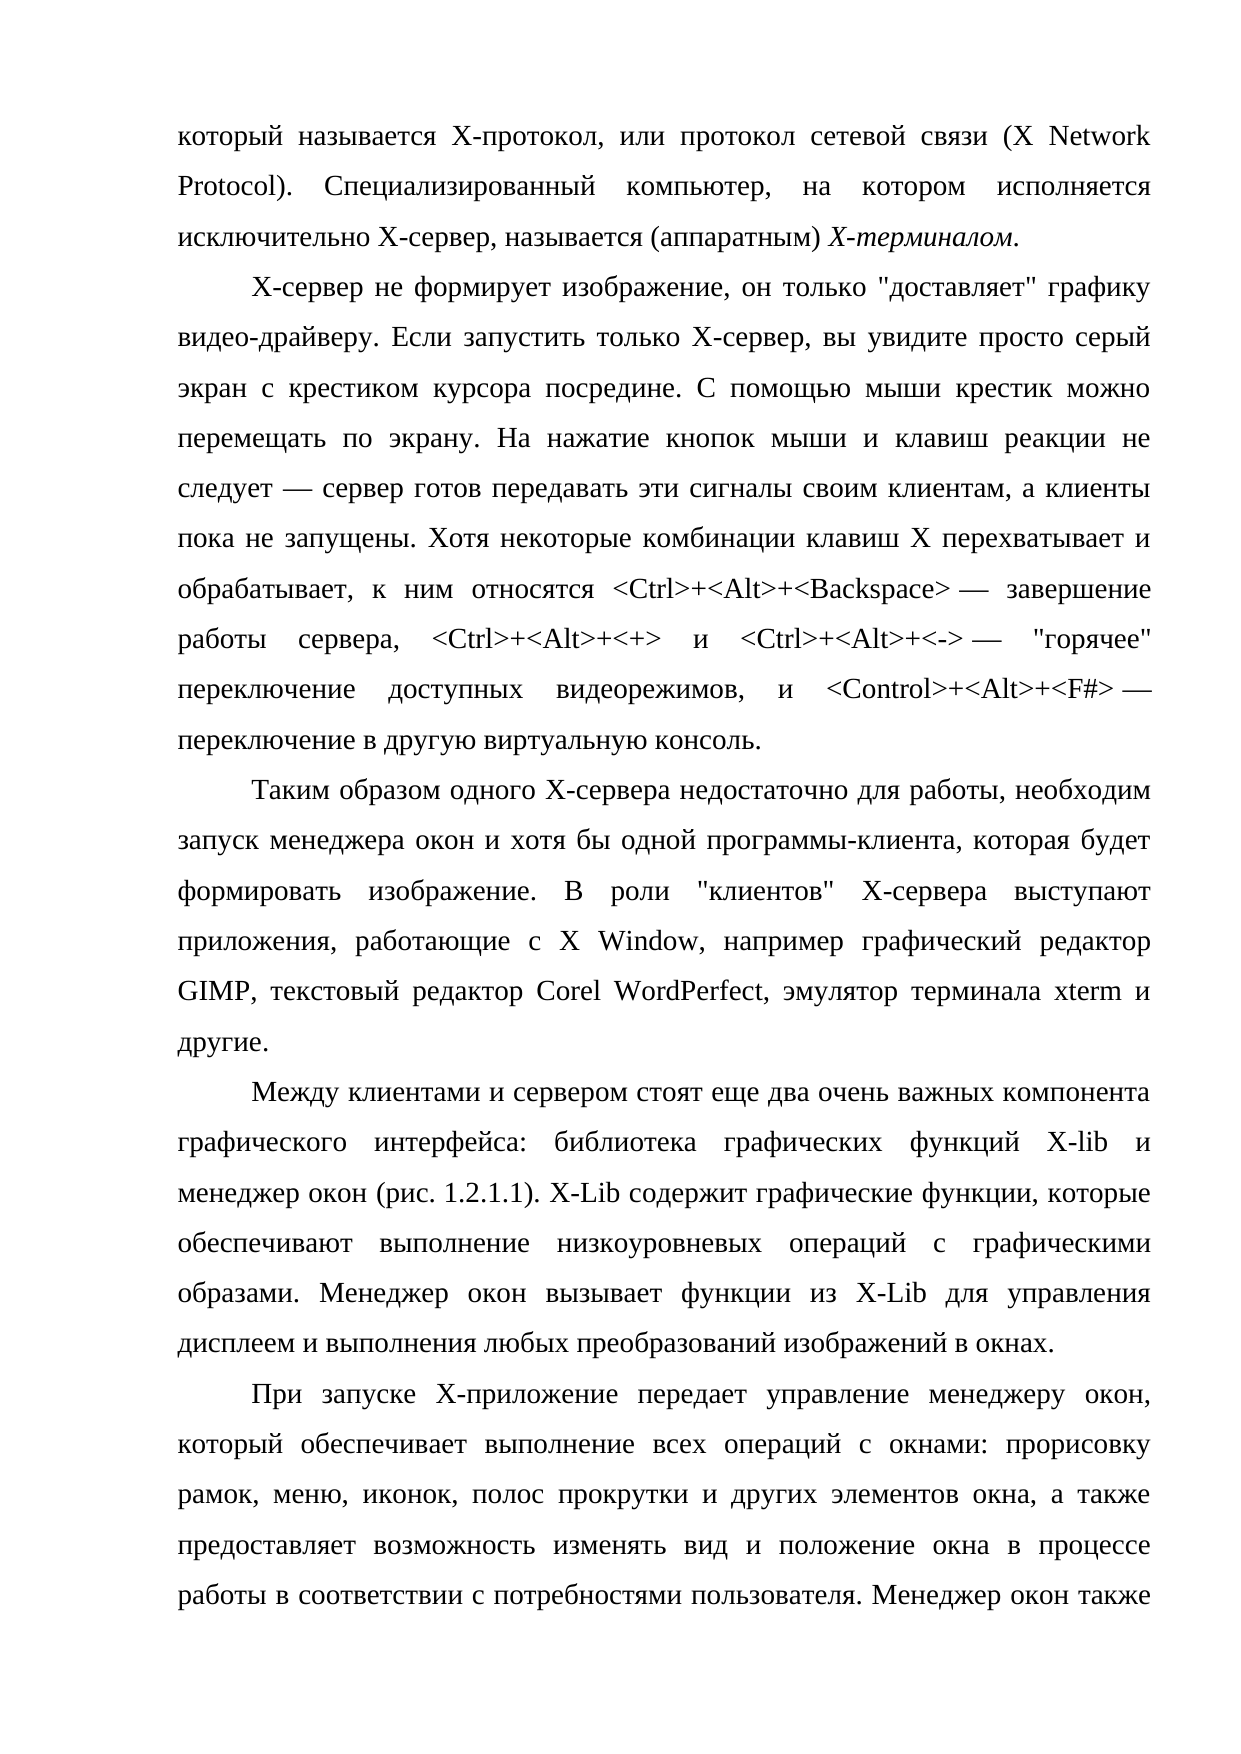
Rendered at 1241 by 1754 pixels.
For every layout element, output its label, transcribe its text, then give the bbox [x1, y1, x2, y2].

text Таким образом одного X-сервера недостаточно для работы, необходим запуск менеджера окон и хотя бы одной программы-клиента, которая будет формировать изображение. В роли "клиентов" X-сервера выступают приложения, работающие с X Window, например графический редактор GIMP, текстовый редактор Corel WordPerfect, эмулятор терминала xterm и другие. [177, 772, 1152, 1057]
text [177, 118, 1152, 252]
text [177, 1376, 1152, 1611]
text Между клиентами и сервером стоят еще два очень важных компонента графического интерфейса: библиотека графических функций X-lib и менеджер окон (рис. 1.2.1.1). X-Lib содержит графические функции, которые обеспечивают выполнение низкоуровневых операций с графическими образами. Менеджер окон вызывает функции из X-Lib для управления дисплеем и выполнения любых преобразований изображений в окнах. [177, 1074, 1152, 1359]
text X-сервер не формирует изображение, он только "доставляет" графику видео-драйверу. Если запустить только X-сервер, вы увидите просто серый экран с крестиком курсора посредине. С помощью мыши крестик можно перемещать по экрану. На нажатие кнопок мыши и клавиш реакции не следует — сервер готов передавать эти сигналы своим клиентам, а клиенты пока не запущены. Хотя некоторые комбинации клавиш X перехватывает и обрабатывает, к ним относятся <Ctrl>+<Alt>+<Backspace> — завершение работы сервера, <Ctrl>+<Alt>+<+> и <Ctrl>+<Alt>+<-> — "горячее" переключение доступных видеорежимов, и <Control>+<Alt>+<F#> — переключение в другую виртуальную консоль. [177, 269, 1152, 755]
